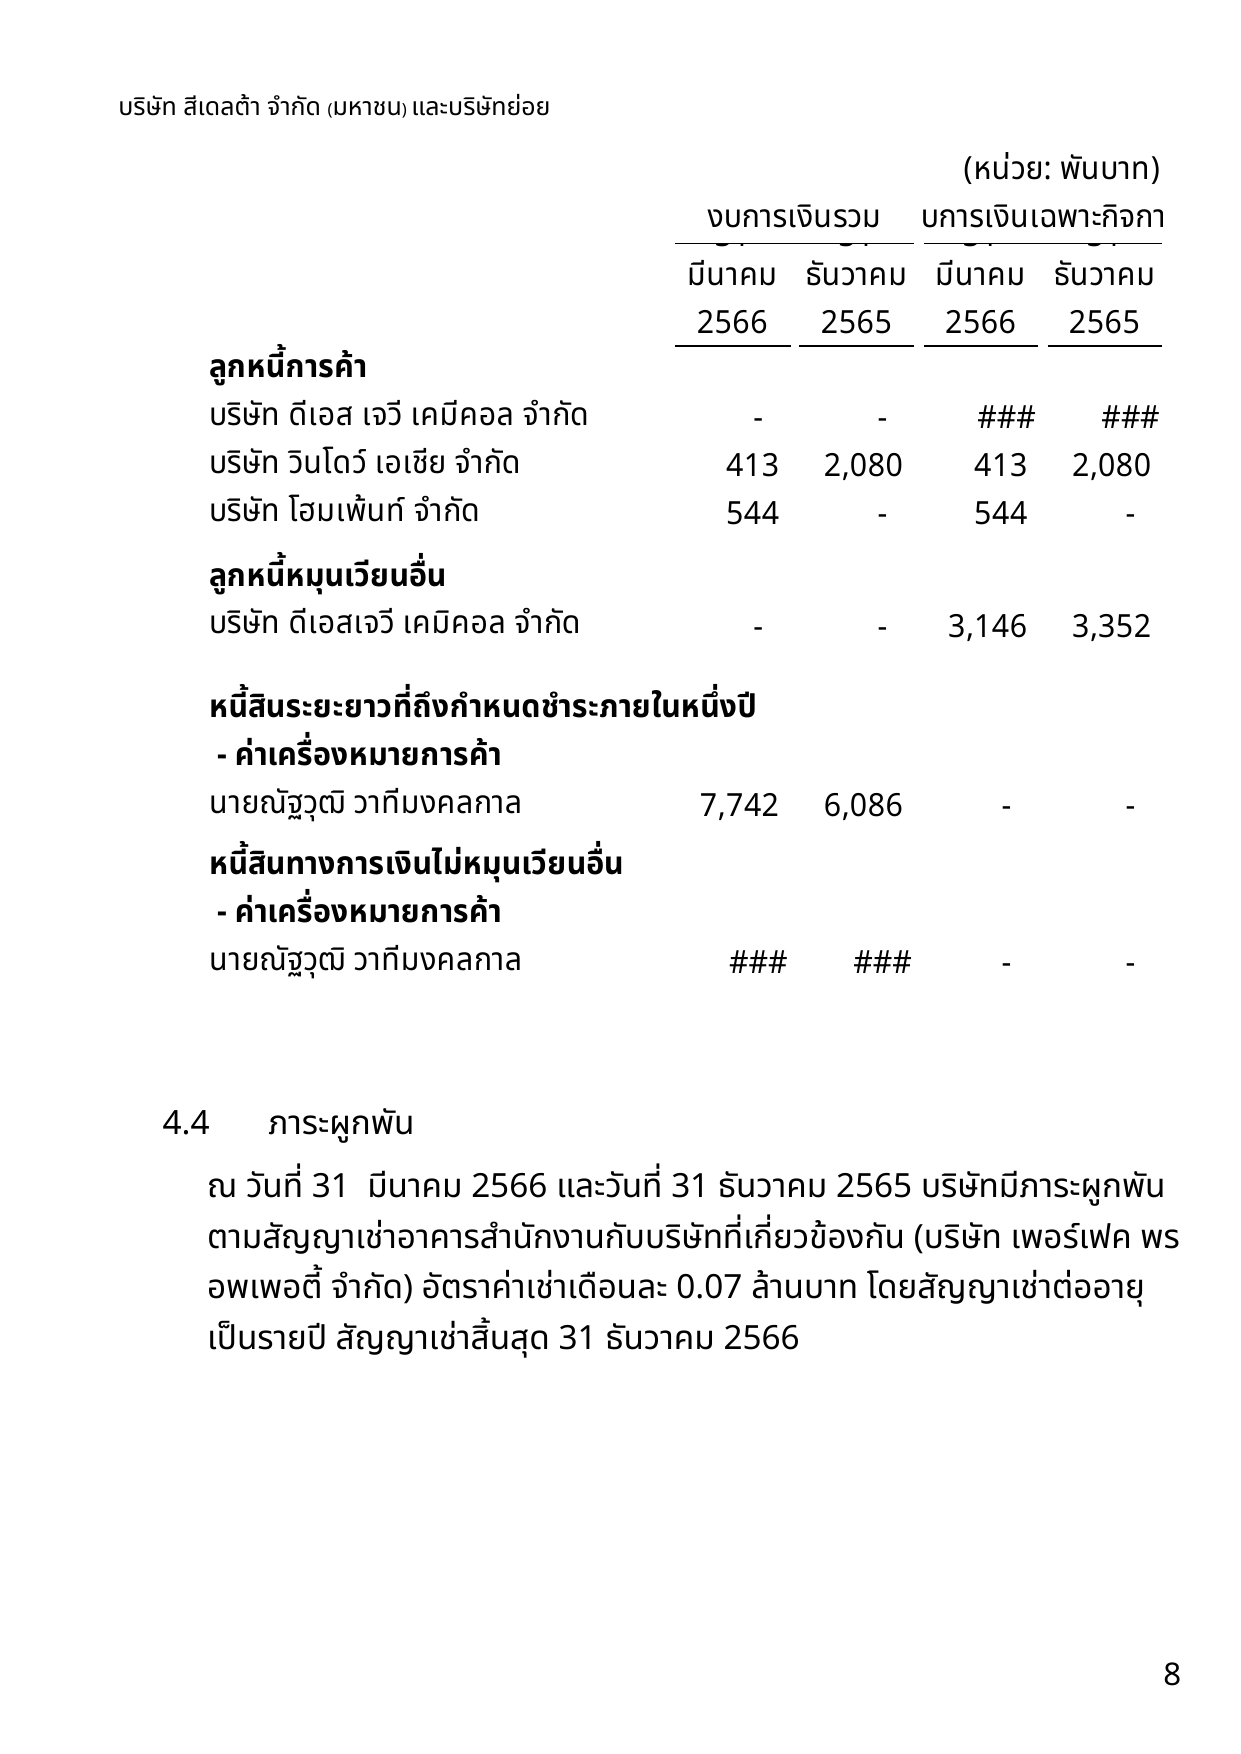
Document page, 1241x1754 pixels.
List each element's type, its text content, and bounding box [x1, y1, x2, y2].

text ณ วันที่ 31 มีนาคม 2566 และวันที่ 31 ธันวาคม 2565 บริษัทมีภาระผูกพันตามสัญญาเช่าอาคารสำนักงานกับบริษัทที่เกี่ยวข้องกัน (บริษัท เพอร์เฟค พรอพเพอตี้ จำกัด) อัตราค่าเช่าเดือนละ 0.07 ล้านบาท โดยสัญญาเช่าต่ออายุเป็นรายปี สัญญาเช่าสิ้นสุด 31 ธันวาคม 2566 [207, 1162, 1181, 1364]
text 4.4 ภาระผูกพัน [162, 1099, 1181, 1149]
